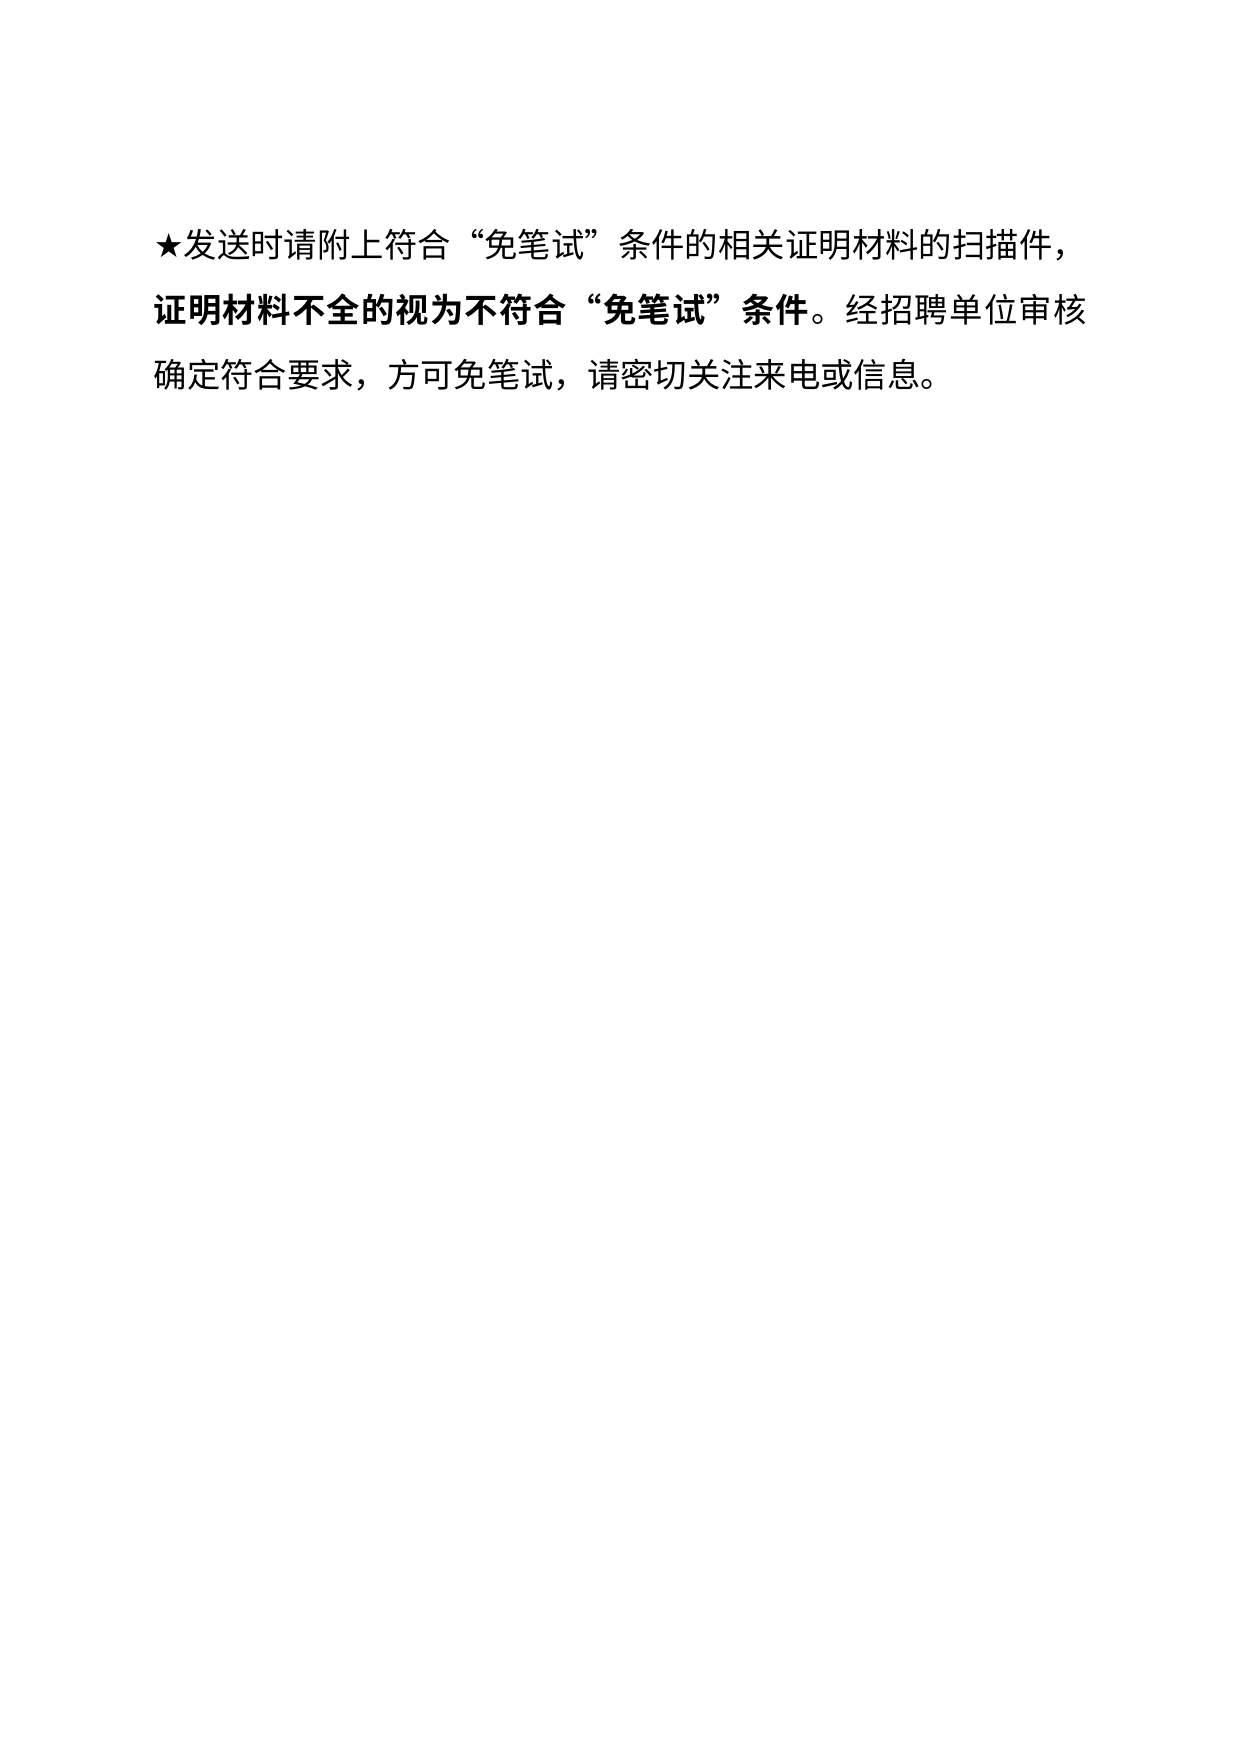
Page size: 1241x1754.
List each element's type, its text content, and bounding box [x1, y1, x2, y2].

text ★发送时请附上符合“免笔试”条件的相关证明材料的扫描件，证明材料不全的视为不符合“免笔试”条件。经招聘单位审核确定符合要求，方可免笔试，请密切关注来电或信息。 [153, 211, 1087, 406]
